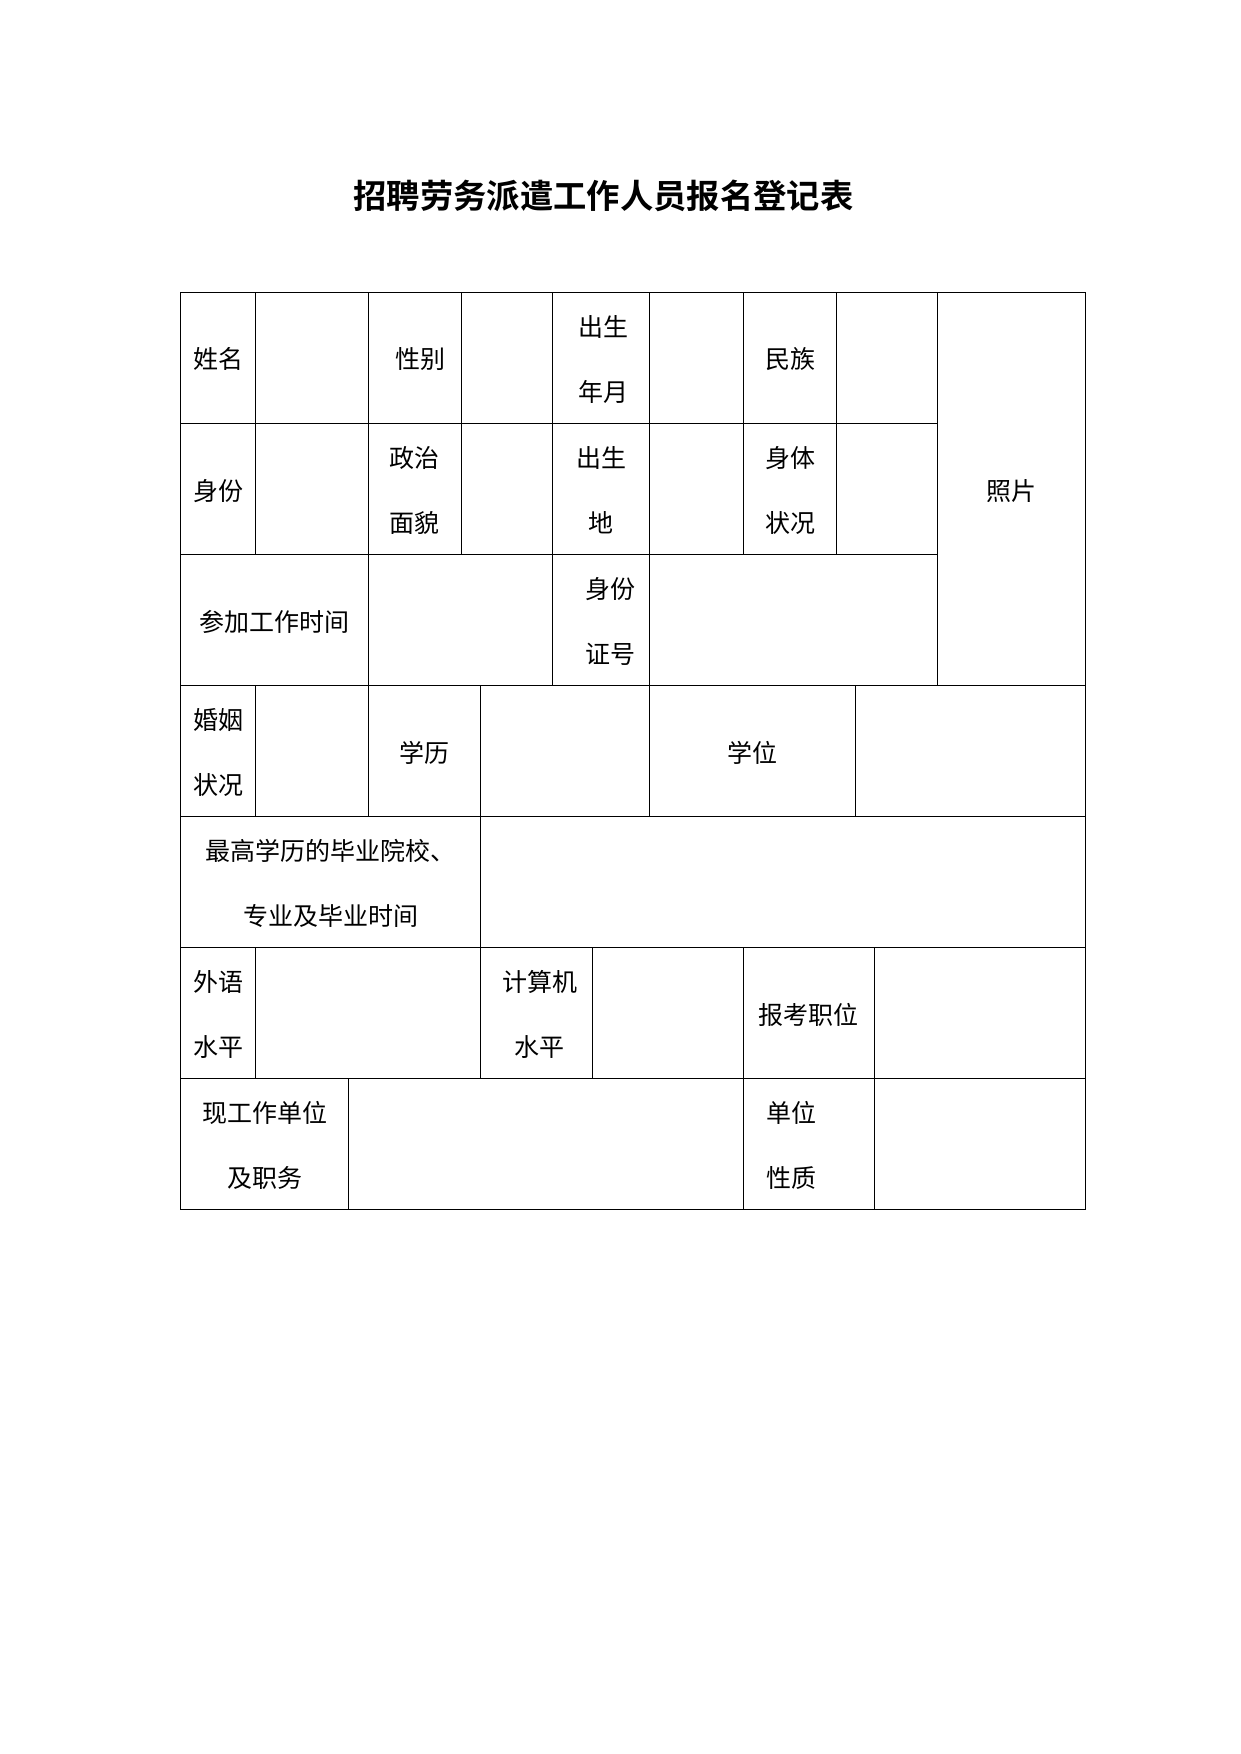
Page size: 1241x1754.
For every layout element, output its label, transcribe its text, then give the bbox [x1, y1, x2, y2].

table_cell 身份 [181, 424, 255, 554]
table_header 照片 [938, 293, 1085, 685]
table_cell [593, 948, 743, 1078]
table_cell 报考职位 [744, 948, 874, 1078]
table_cell 出生地 [553, 424, 649, 554]
table_header [462, 293, 552, 423]
table_cell [837, 424, 937, 554]
table_cell 政治 面貌 [369, 424, 461, 554]
table_header [256, 293, 368, 423]
table_cell [481, 817, 1085, 947]
table_header [650, 293, 743, 423]
table_cell [650, 555, 937, 685]
table_cell [650, 424, 743, 554]
table_cell [256, 424, 368, 554]
table_header [837, 293, 937, 423]
table_cell [256, 948, 480, 1078]
table_cell 身体 状况 [744, 424, 836, 554]
table_cell [875, 1079, 1085, 1209]
table_cell 身份证号 [553, 555, 649, 685]
table_cell [256, 686, 368, 816]
table_cell 单位 性质 [744, 1079, 874, 1209]
table_cell 外语水平 [181, 948, 255, 1078]
table_cell [349, 1079, 743, 1209]
table_header 民族 [744, 293, 836, 423]
table_cell [856, 686, 1085, 816]
table_cell [462, 424, 552, 554]
table_cell 计算机水平 [481, 948, 592, 1078]
table_cell 学位 [650, 686, 855, 816]
table_cell [369, 555, 552, 685]
table_header 姓名 [181, 293, 255, 423]
table_header 出生 年月 [553, 293, 649, 423]
table_header 性别 [369, 293, 461, 423]
text 招聘劳务派遣工作人员报名登记表 [187, 162, 1077, 227]
table_cell 参加工作时间 [181, 555, 368, 685]
table_cell 学历 [369, 686, 480, 816]
table_cell 现工作单位及职务 [181, 1079, 348, 1209]
table_cell 最高学历的毕业院校、 专业及毕业时间 [181, 817, 480, 947]
table_cell 婚姻状况 [181, 686, 255, 816]
table_cell [481, 686, 649, 816]
table_cell [875, 948, 1085, 1078]
